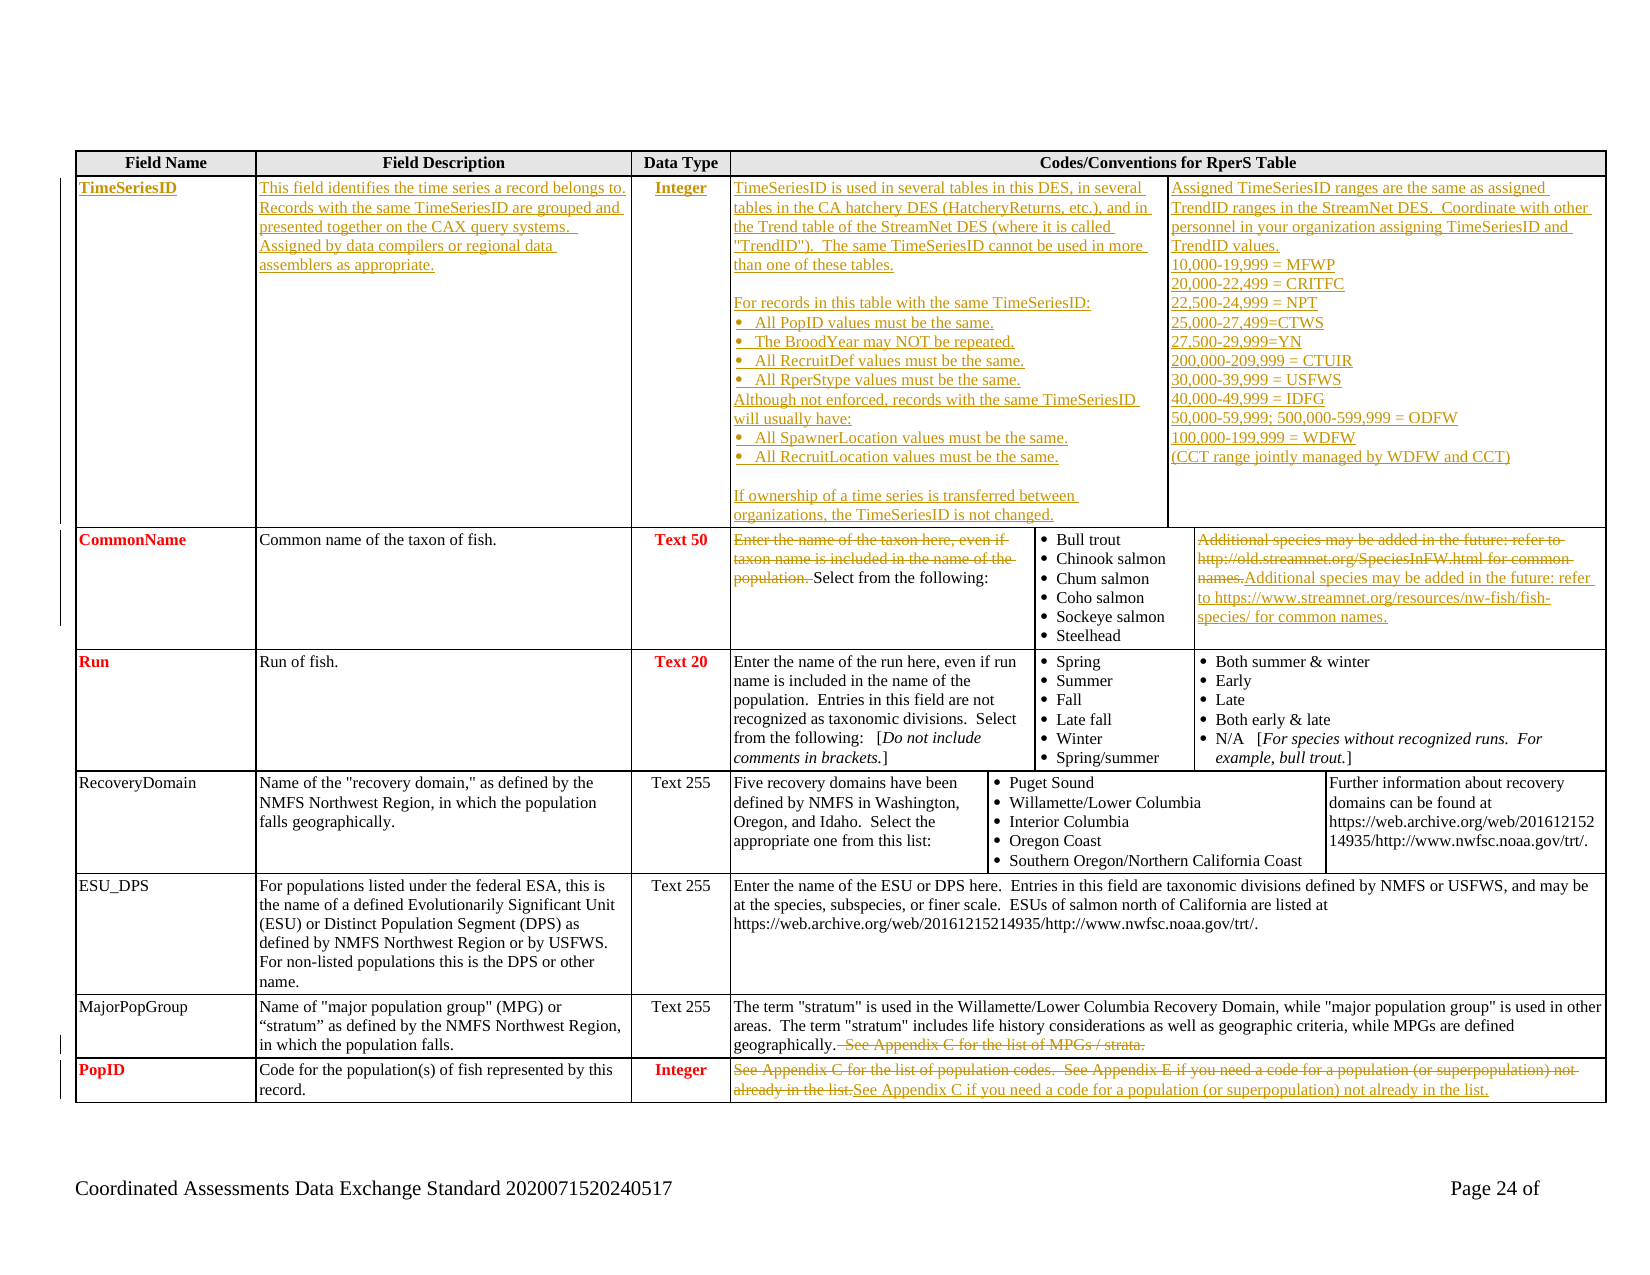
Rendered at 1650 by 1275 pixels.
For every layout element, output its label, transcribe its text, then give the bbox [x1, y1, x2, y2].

table_cell Bull trout Chinook salmon Chum salmon Coho salmon Sockeye salmon Steelhead [1036, 528, 1194, 648]
table_cell RecoveryDomain [77, 772, 255, 873]
table_cell CommonName [77, 528, 255, 648]
table_cell [1195, 528, 1605, 648]
table_cell Integer [632, 1059, 730, 1102]
table_cell ESU_DPS [77, 874, 255, 994]
table_cell Code for the population(s) of fish represented by this record. [257, 1059, 631, 1102]
table_header Field Description [257, 152, 631, 175]
table_cell [632, 177, 730, 527]
table_cell [77, 177, 255, 527]
table_cell Spring Summer Fall Late fall Winter Spring/summer [1036, 650, 1194, 770]
table_cell [257, 177, 631, 527]
table_header Data Type [632, 152, 730, 175]
table_cell Further information about recovery domains can be found at https://web.archive.org/web/20161215214935/http://www.nwfsc.noaa.gov/trt/. [1327, 772, 1605, 873]
table_cell Text 50 [632, 528, 730, 648]
table_cell Enter the name of the run here, even if run name is included in the name of the population. Entries in this field are not recognized as taxonomic divisions. Select from the following: [Do not include comments in brackets.] [731, 650, 1034, 770]
table_cell Text 20 [632, 650, 730, 770]
table_cell Name of the "recovery domain," as defined by the NMFS Northwest Region, in which the population falls geographically. [257, 772, 631, 873]
table_cell Run of fish. [257, 650, 631, 770]
table_header Field Name [77, 152, 255, 175]
table_cell Common name of the taxon of fish. [257, 528, 631, 648]
table_cell For populations listed under the federal ESA, this is the name of a defined Evolutionarily Significant Unit (ESU) or Distinct Population Segment (DPS) as defined by NMFS Northwest Region or by USFWS. For non-listed populations this is the DPS or other name. [257, 874, 631, 994]
table_cell Text 255 [632, 874, 730, 994]
table_cell [731, 1059, 1605, 1102]
table_cell MajorPopGroup [77, 995, 255, 1057]
table_cell [731, 177, 1167, 527]
table_header Codes/Conventions for RperS Table [731, 152, 1605, 175]
table_cell Select from the following: [731, 528, 1034, 648]
table_cell Text 255 [632, 772, 730, 873]
table_cell Enter the name of the ESU or DPS here. Entries in this field are taxonomic divisions defined by NMFS or USFWS, and may be at the species, subspecies, or finer scale. ESUs of salmon north of California are listed at https://web.archive.org/web/20161215214935/http://www.nwfsc.noaa.gov/trt/. [731, 874, 1605, 994]
table_cell Run [77, 650, 255, 770]
table_cell The term "stratum" is used in the Willamette/Lower Columbia Recovery Domain, while "major population group" is used in other areas. The term "stratum" includes life history considerations as well as geographic criteria, while MPGs are defined geographically. [731, 995, 1605, 1057]
table_cell Puget Sound Willamette/Lower Columbia Interior Columbia Oregon Coast Southern Oregon/Northern California Coast [989, 772, 1325, 873]
table_cell Five recovery domains have been defined by NMFS in Washington, Oregon, and Idaho. Select the appropriate one from this list: [731, 772, 987, 873]
table_cell Text 255 [632, 995, 730, 1057]
table_cell PopID [77, 1059, 255, 1102]
table_cell Both summer & winter Early Late Both early & late N/A [For species without recognized runs. For example, bull trout.] [1195, 650, 1605, 770]
table_cell Name of "major population group" (MPG) or “stratum” as defined by the NMFS Northwest Region, in which the population falls. [257, 995, 631, 1057]
table_cell [1169, 177, 1605, 527]
